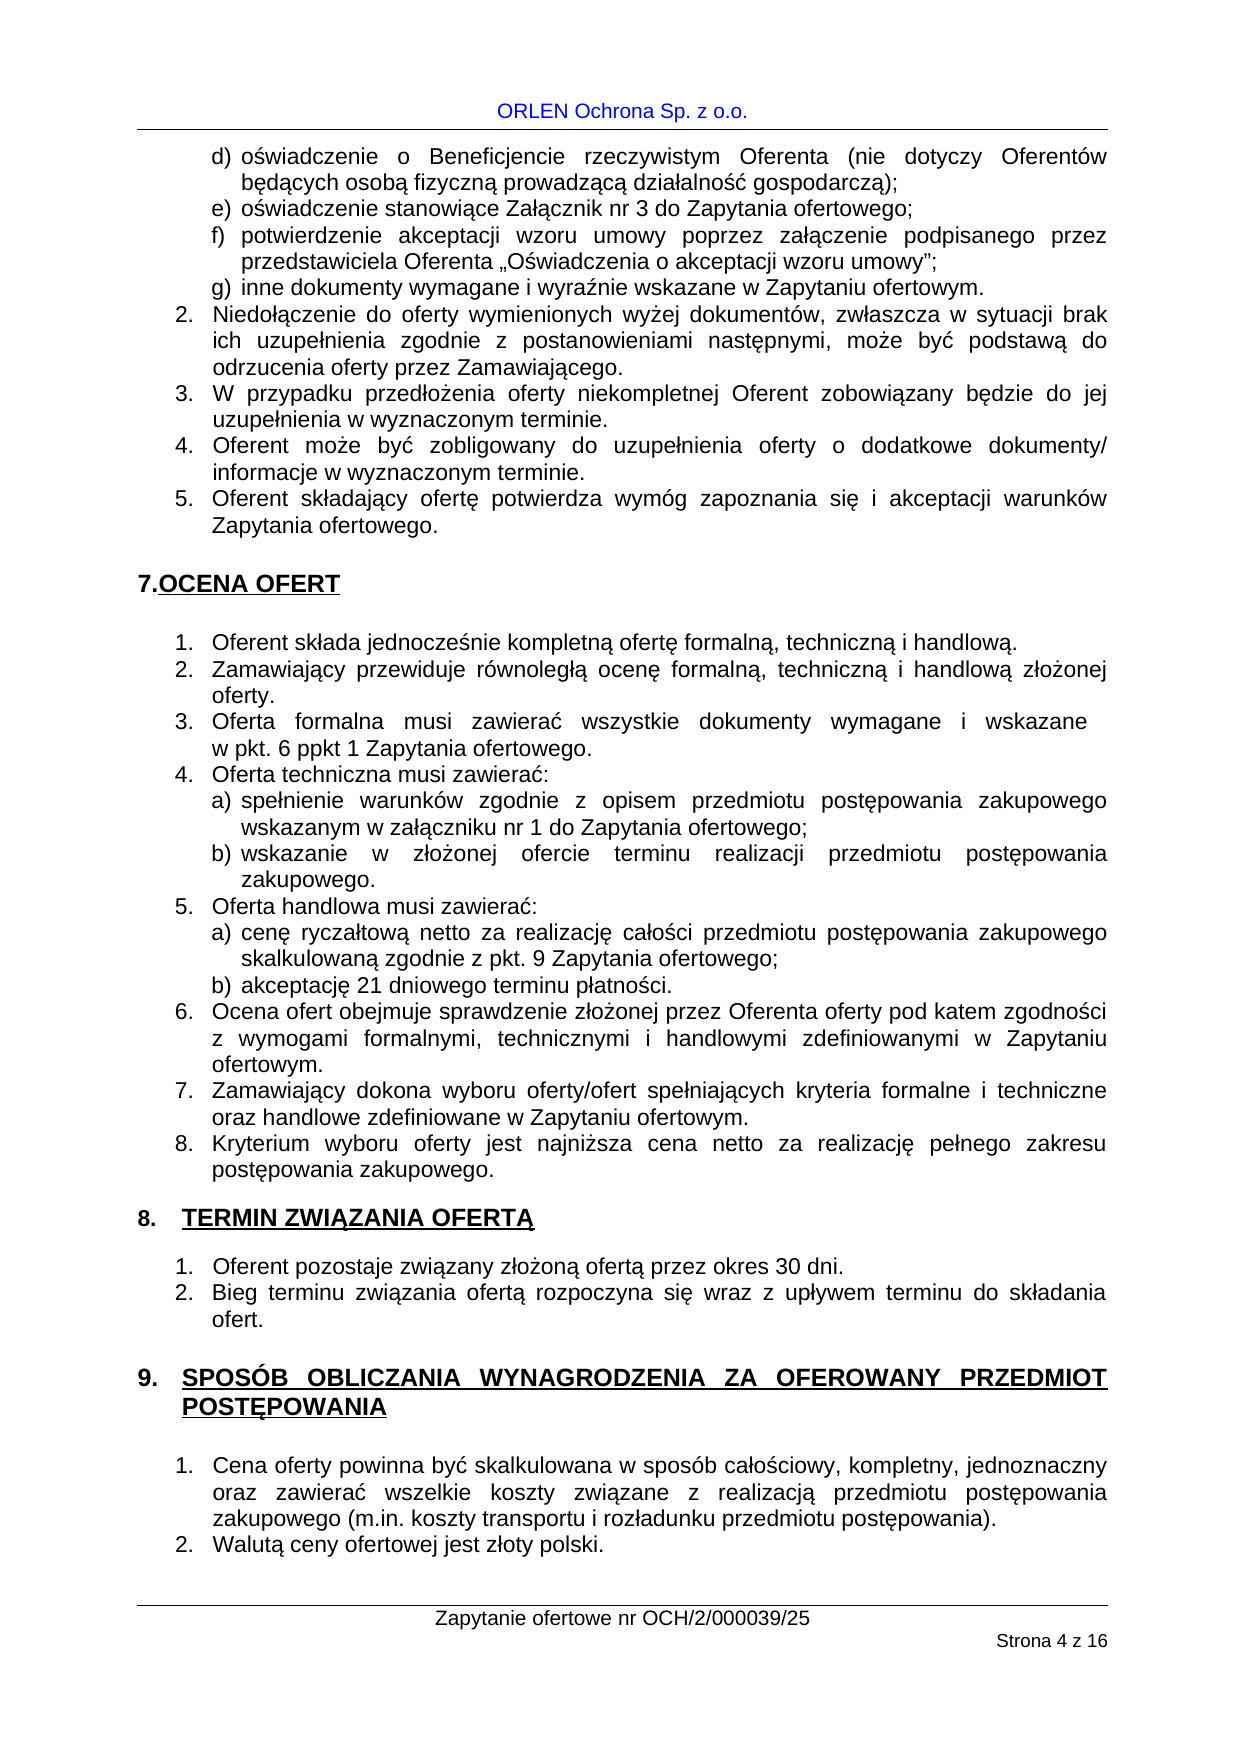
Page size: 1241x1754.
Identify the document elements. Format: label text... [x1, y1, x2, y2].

list wskazanie w złożonej ofercie terminu realizacji przedmiotu postępowania zakupowego. [211, 840, 1108, 893]
list Bieg terminu związania ofertą rozpoczyna się wraz z upływem terminu do składania ofert. [174, 1279, 1108, 1332]
list potwierdzenie akceptacji wzoru umowy poprzez załączenie podpisanego przez przedstawiciela Oferenta „Oświadczenia o akceptacji wzoru umowy”; [211, 222, 1108, 274]
list Oferta handlowa musi zawierać: [174, 893, 1108, 919]
list Ocena ofert obejmuje sprawdzenie złożonej przez Oferenta oferty pod katem zgodności z wymogami formalnymi, technicznymi i handlowymi zdefiniowanymi w Zapytaniu ofertowym. [174, 998, 1108, 1077]
list OCENA OFERT [137, 569, 1108, 598]
list Kryterium wyboru oferty jest najniższa cena netto za realizację pełnego zakresu postępowania zakupowego. [174, 1130, 1108, 1183]
list Oferent składa jednocześnie kompletną ofertę formalną, techniczną i handlową. [174, 629, 1108, 656]
list Zamawiający przewiduje równoległą ocenę formalną, techniczną i handlową złożonej oferty. [174, 656, 1108, 708]
list cenę ryczałtową netto za realizację całości przedmiotu postępowania zakupowego skalkulowaną zgodnie z pkt. 9 Zapytania ofertowego; [211, 919, 1108, 972]
list Oferent pozostaje związany złożoną ofertą przez okres 30 dni. [175, 1253, 1108, 1279]
list Oferent składający ofertę potwierdza wymóg zapoznania się i akceptacji warunków Zapytania ofertowego. [174, 485, 1108, 538]
list oświadczenie o Beneficjencie rzeczywistym Oferenta (nie dotyczy Oferentów będących osobą fizyczną prowadzącą działalność gospodarczą); [211, 143, 1108, 195]
list inne dokumenty wymagane i wyraźnie wskazane w Zapytaniu ofertowym. [211, 274, 1108, 301]
list Oferta formalna musi zawierać wszystkie dokumenty wymagane i wskazane w pkt. 6 ppkt 1 Zapytania ofertowego. [174, 708, 1108, 761]
list W przypadku przedłożenia oferty niekompletnej Oferent zobowiązany będzie do jej uzupełnienia w wyznaczonym terminie. [175, 380, 1108, 432]
list Oferta techniczna musi zawierać: [174, 761, 1108, 787]
list spełnienie warunków zgodnie z opisem przedmiotu postępowania zakupowego wskazanym w załączniku nr 1 do Zapytania ofertowego; [211, 787, 1108, 840]
list SPOSÓB OBLICZANIA WYNAGRODZENIA ZA OFEROWANY PRZEDMIOT POSTĘPOWANIA [137, 1363, 1108, 1421]
list TERMIN ZWIĄZANIA OFERTĄ [137, 1203, 1108, 1232]
list Walutą ceny ofertowej jest złoty polski. [175, 1531, 1108, 1557]
list oświadczenie stanowiące Załącznik nr 3 do Zapytania ofertowego; [211, 195, 1108, 222]
list Niedołączenie do oferty wymienionych wyżej dokumentów, zwłaszcza w sytuacji brak ich uzupełnienia zgodnie z postanowieniami następnymi, może być podstawą do odrzucenia oferty przez Zamawiającego. [175, 301, 1108, 380]
list Oferent może być zobligowany do uzupełnienia oferty o dodatkowe dokumenty/ informacje w wyznaczonym terminie. [175, 432, 1108, 485]
list Cena oferty powinna być skalkulowana w sposób całościowy, kompletny, jednoznaczny oraz zawierać wszelkie koszty związane z realizacją przedmiotu postępowania zakupowego (m.in. koszty transportu i rozładunku przedmiotu postępowania). [175, 1452, 1108, 1531]
list Zamawiający dokona wyboru oferty/ofert spełniających kryteria formalne i techniczne oraz handlowe zdefiniowane w Zapytaniu ofertowym. [174, 1077, 1108, 1130]
list akceptację 21 dniowego terminu płatności. [211, 972, 1108, 998]
